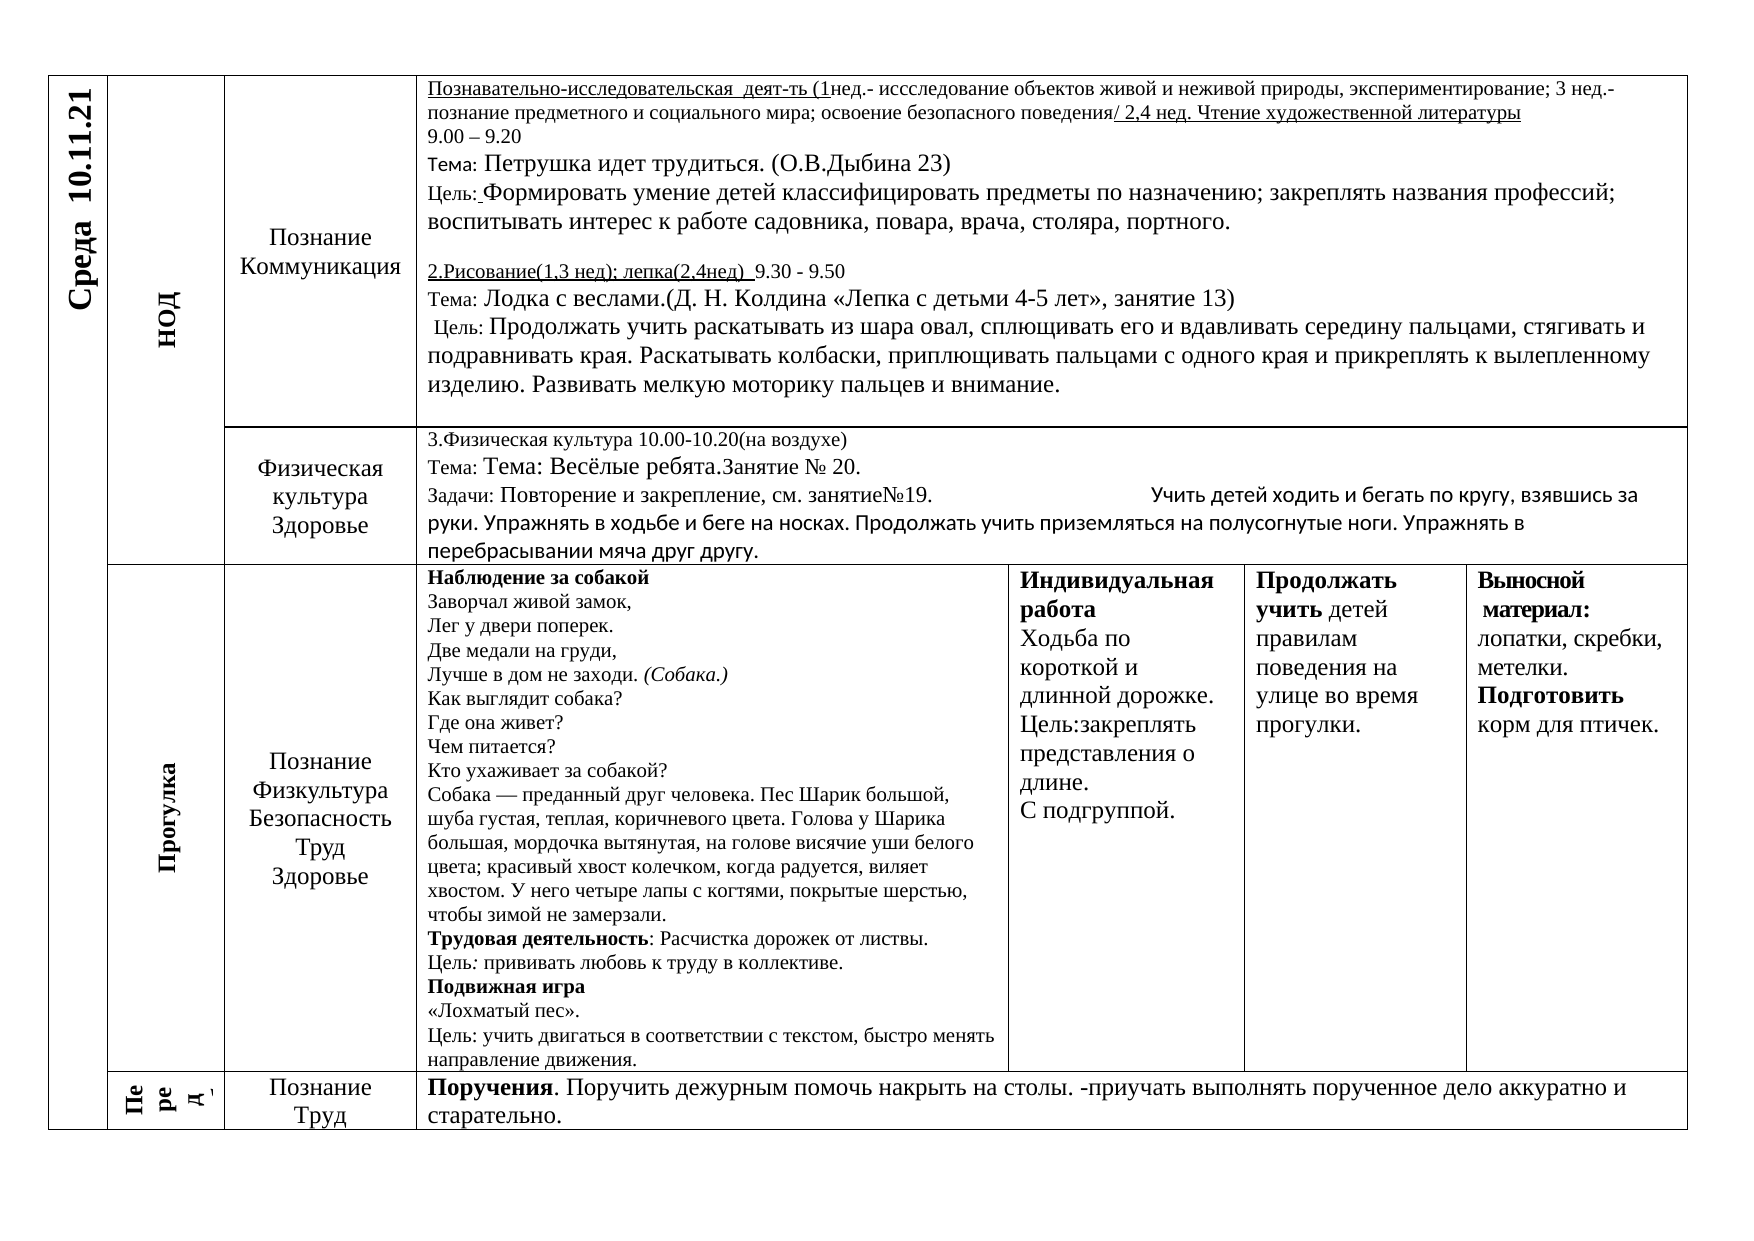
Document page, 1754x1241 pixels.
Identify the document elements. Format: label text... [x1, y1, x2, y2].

table_cell Познание Коммуникация [225, 76, 416, 426]
table_cell Среда 10.11.21 [49, 76, 107, 1129]
table_cell Познавательно-исследовательская деят-ть (1нед.- иссследование объектов живой и неживой природы, экспериментирование; 3 нед.- познание предметного и социального мира; освоение безопасного поведения/ 2,4 нед. Чтение художественной литературы 9.00 – 9.20 Тема: Петрушка идет трудиться. (О.В.Дыбина 23) Цель: Формировать умение детей классифицировать предметы по назначению; закреплять названия профессий; воспитывать интерес к работе садовника, повара, врача, столяра, портного. 2.Рисование(1,3 нед); лепка(2,4нед) 9.30 - 9.50 Тема: Лодка с веслами.(Д. Н. Колдина «Лепка с детьми 4-5 лет», занятие 13) Цель: Продолжать учить раскатывать из шара овал, сплющивать его и вдавливать середину пальцами, стягивать и подравнивать края. Раскатывать колбаски, приплющивать пальцами с одного края и прикреплять к вылепленному изделию. Развивать мелкую моторику пальцев и внимание. [417, 76, 1687, 426]
table_cell Выносной материал: лопатки, скребки, метелки. Подготовить корм для птичек. [1467, 565, 1687, 1071]
table_cell НОД [108, 76, 224, 564]
table_cell 3.Физическая культура 10.00-10.20(на воздухе) Тема: Тема: Весёлые ребята.Занятие № 20. Задачи: Повторение и закрепление, см. занятие№19. Учить детей ходить и бегать по кругу, взявшись за руки. Упражнять в ходьбе и беге на носках. Продолжать учить приземляться на полусогнутые ноги. Упражнять в перебрасывании мяча друг другу. [417, 428, 1687, 564]
table_cell Познание Труд [225, 1072, 416, 1129]
table_cell Наблюдение за собакой Заворчал живой замок, Лег у двери поперек. Две медали на груди, Лучше в дом не заходи. (Собака.) Как выглядит собака? Где она живет? Чем питается? Кто ухаживает за собакой? Собака — преданный друг человека. Пес Шарик большой, шуба густая, теплая, коричневого цвета. Голова у Шарика большая, мордочка вытянутая, на голове висячие уши белого цвета; красивый хвост колечком, когда радуется, виляет хвостом. У него четыре лапы с когтями, покрытые шерстью, чтобы зимой не замерзали. Трудовая деятельность: Расчистка дорожек от листвы. Цель: прививать любовь к труду в коллективе. Подвижная игра «Лохматый пес». Цель: учить двигаться в соответствии с текстом, быстро менять направление движения. [417, 565, 1008, 1071]
table_cell Познание Физкультура Безопасность Труд Здоровье [225, 565, 416, 1071]
table_cell Прогулка [108, 565, 224, 1071]
table_cell Перед обедом [108, 1072, 224, 1129]
table_cell Продолжать учить детей правилам поведения на улице во время прогулки. [1245, 565, 1466, 1071]
table_cell Индивидуальная работа Ходьба по короткой и длинной дорожке. Цель:закреплять представления о длине. С подгруппой. [1009, 565, 1244, 1071]
table_cell Физическая культура Здоровье [225, 428, 416, 564]
table_cell Поручения. Поручить дежурным помочь накрыть на столы. -приучать выполнять порученное дело аккуратно и старательно. [417, 1072, 1687, 1129]
